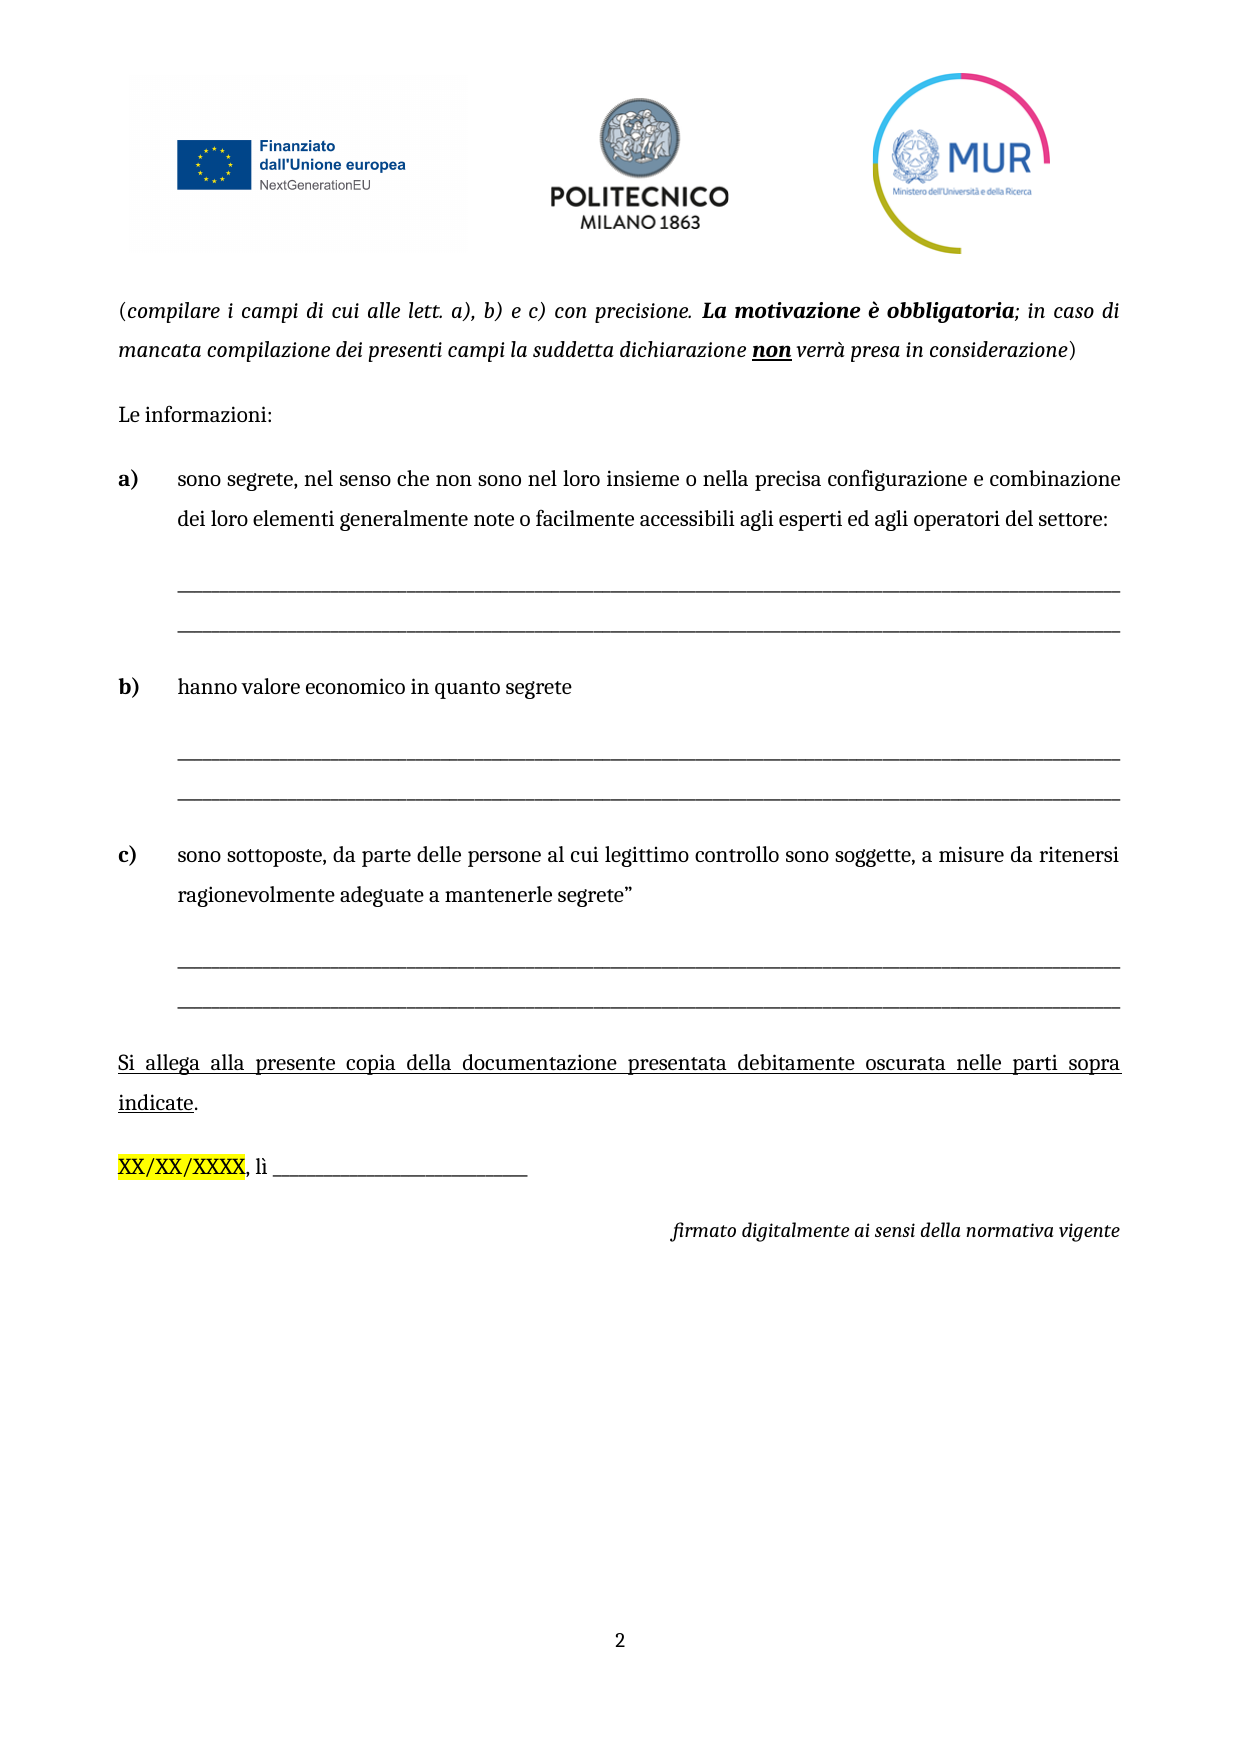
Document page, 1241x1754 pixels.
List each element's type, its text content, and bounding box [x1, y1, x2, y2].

text ______________________________________________________________________________________________________________________________________________________________________________________________________________________________ [177, 946, 1122, 1012]
list firmato digitalmente ai sensi della normativa vigente [620, 1218, 1122, 1242]
list sono segrete, nel senso che non sono nel loro insieme o nella precisa configurazione e combinazione dei loro elementi generalmente note o facilmente accessibili agli esperti ed agli operatori del settore: [118, 466, 1122, 532]
text ______________________________________________________________________________________________________________________________________________________________________________________________________________________________ [177, 738, 1122, 804]
picture [872, 73, 1050, 254]
text ______________________________________________________________________________________________________________________________________________________________________________________________________________________________ [177, 570, 1122, 636]
list hanno valore economico in quanto segrete [118, 674, 1122, 700]
text XX/XX/XXXX, lì ______________________________ [245, 1154, 1122, 1180]
picture [129, 75, 468, 253]
list sono sottoposte, da parte delle persone al cui legittimo controllo sono soggette, a misure da ritenersi ragionevolmente adeguate a mantenerle segrete” [118, 842, 1122, 908]
picture [551, 98, 729, 229]
text Si allega alla presente copia della documentazione presentata debitamente oscurata nelle parti sopra indicate. [118, 1074, 1122, 1116]
text (compilare i campi di cui alle lett. a), b) e c) con precisione. La motivazione è obbligatoria; in caso di mancata compilazione dei presenti campi la suddetta dichiarazione non verrà presa in considerazione) [118, 297, 1122, 363]
text Le informazioni: [118, 401, 1122, 428]
text Si allega alla presente copia della documentazione presentata debitamente oscurata nelle parti sopra indicate. [118, 1050, 1122, 1073]
